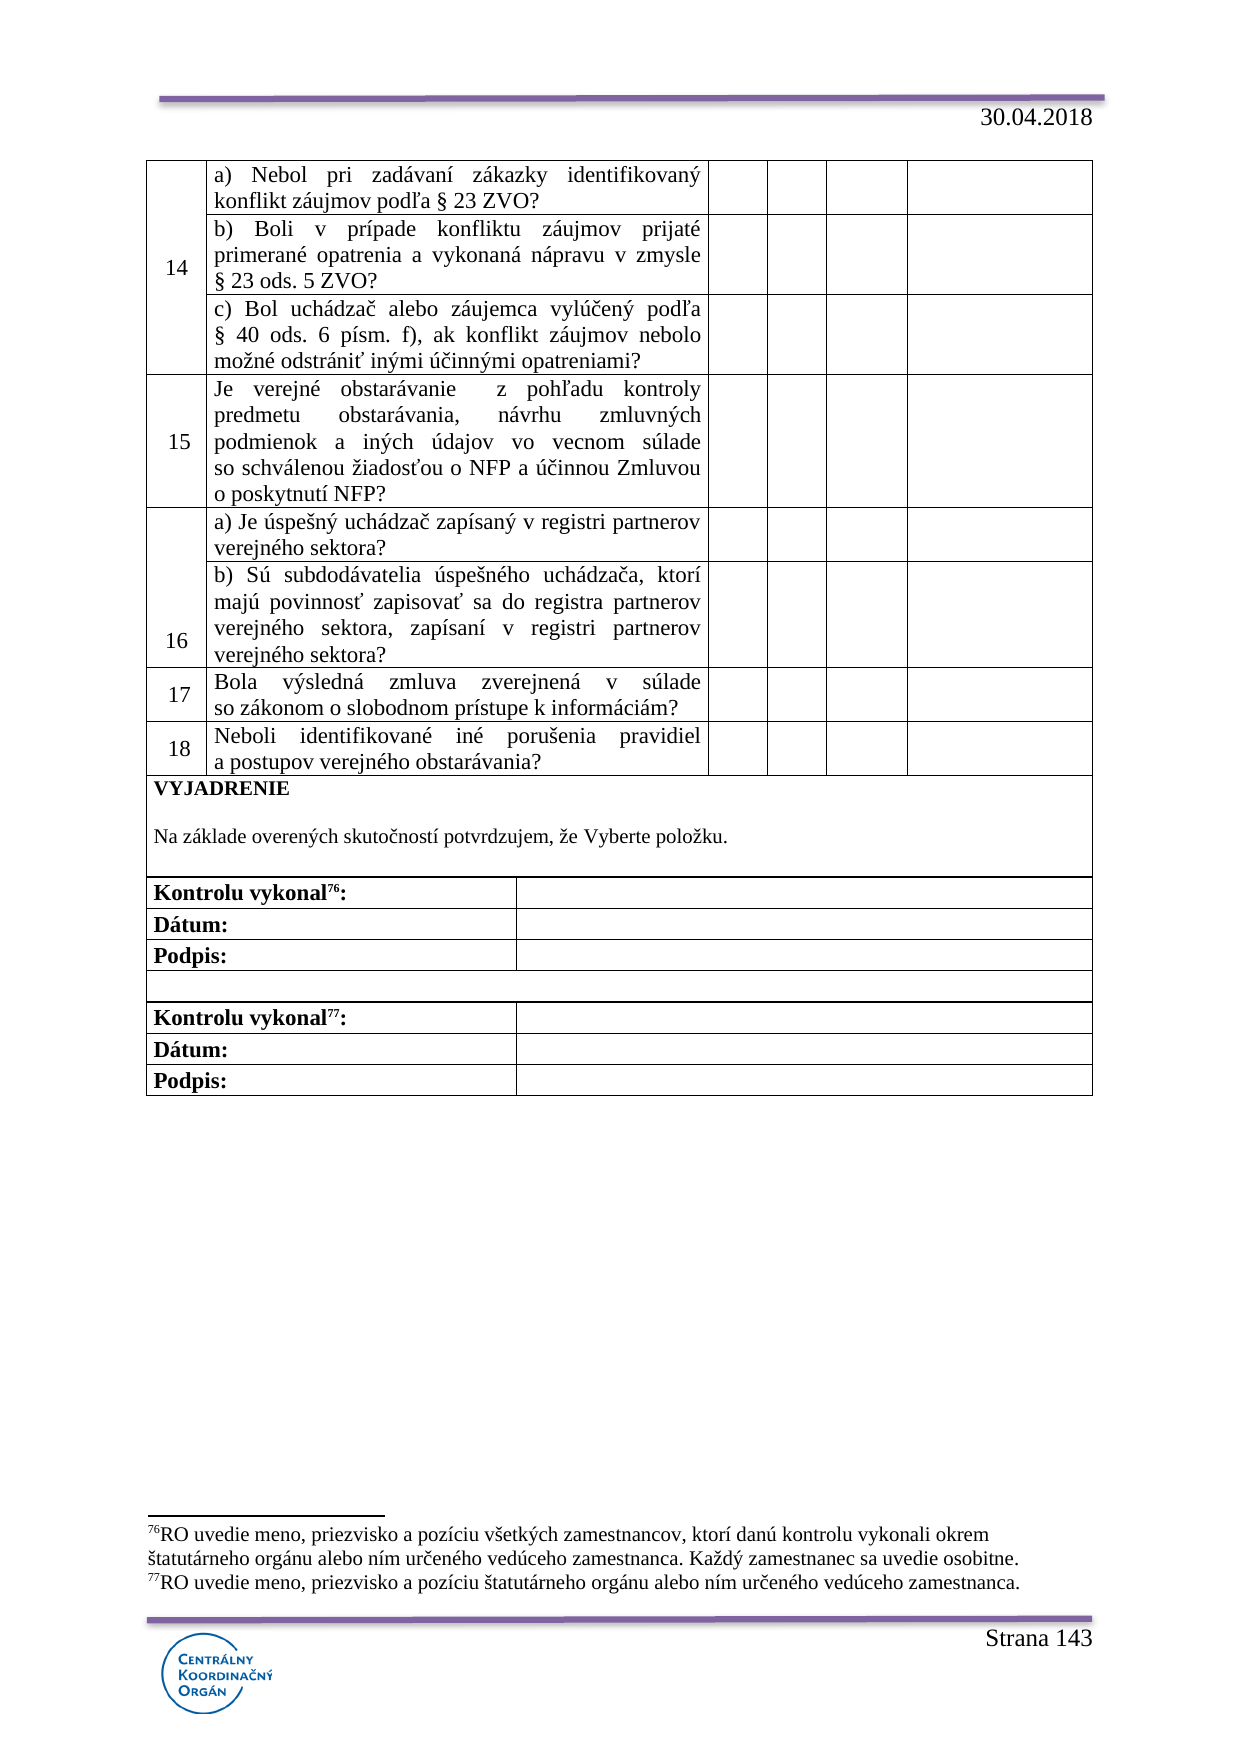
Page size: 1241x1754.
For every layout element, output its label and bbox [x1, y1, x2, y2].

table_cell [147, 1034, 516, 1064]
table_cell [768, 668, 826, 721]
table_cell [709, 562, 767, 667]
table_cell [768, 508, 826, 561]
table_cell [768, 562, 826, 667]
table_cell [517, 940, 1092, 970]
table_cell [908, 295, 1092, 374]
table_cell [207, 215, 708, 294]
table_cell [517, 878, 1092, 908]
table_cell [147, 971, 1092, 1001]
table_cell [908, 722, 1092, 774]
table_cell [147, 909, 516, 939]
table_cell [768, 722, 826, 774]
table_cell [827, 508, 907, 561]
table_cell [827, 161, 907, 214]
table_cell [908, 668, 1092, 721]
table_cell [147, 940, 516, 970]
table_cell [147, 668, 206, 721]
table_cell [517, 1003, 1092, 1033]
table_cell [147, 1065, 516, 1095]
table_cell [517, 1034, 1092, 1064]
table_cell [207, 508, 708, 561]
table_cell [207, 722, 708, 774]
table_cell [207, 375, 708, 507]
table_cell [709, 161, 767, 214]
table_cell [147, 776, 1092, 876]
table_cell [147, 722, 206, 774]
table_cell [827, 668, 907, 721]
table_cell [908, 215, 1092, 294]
picture [159, 1631, 272, 1713]
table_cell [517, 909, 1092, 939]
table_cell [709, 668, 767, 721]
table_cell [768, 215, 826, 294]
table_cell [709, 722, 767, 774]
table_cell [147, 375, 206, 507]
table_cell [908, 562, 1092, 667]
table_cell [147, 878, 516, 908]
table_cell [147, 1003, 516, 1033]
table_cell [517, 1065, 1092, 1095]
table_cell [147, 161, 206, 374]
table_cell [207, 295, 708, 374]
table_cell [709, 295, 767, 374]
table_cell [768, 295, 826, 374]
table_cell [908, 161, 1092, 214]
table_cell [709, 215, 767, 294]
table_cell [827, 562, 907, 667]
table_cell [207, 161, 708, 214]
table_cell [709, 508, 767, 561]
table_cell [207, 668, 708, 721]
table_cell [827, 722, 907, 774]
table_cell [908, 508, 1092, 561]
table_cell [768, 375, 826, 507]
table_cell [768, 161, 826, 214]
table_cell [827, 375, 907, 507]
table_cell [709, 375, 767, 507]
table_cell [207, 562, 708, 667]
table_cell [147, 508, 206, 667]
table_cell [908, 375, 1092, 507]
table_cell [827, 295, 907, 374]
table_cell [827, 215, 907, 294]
